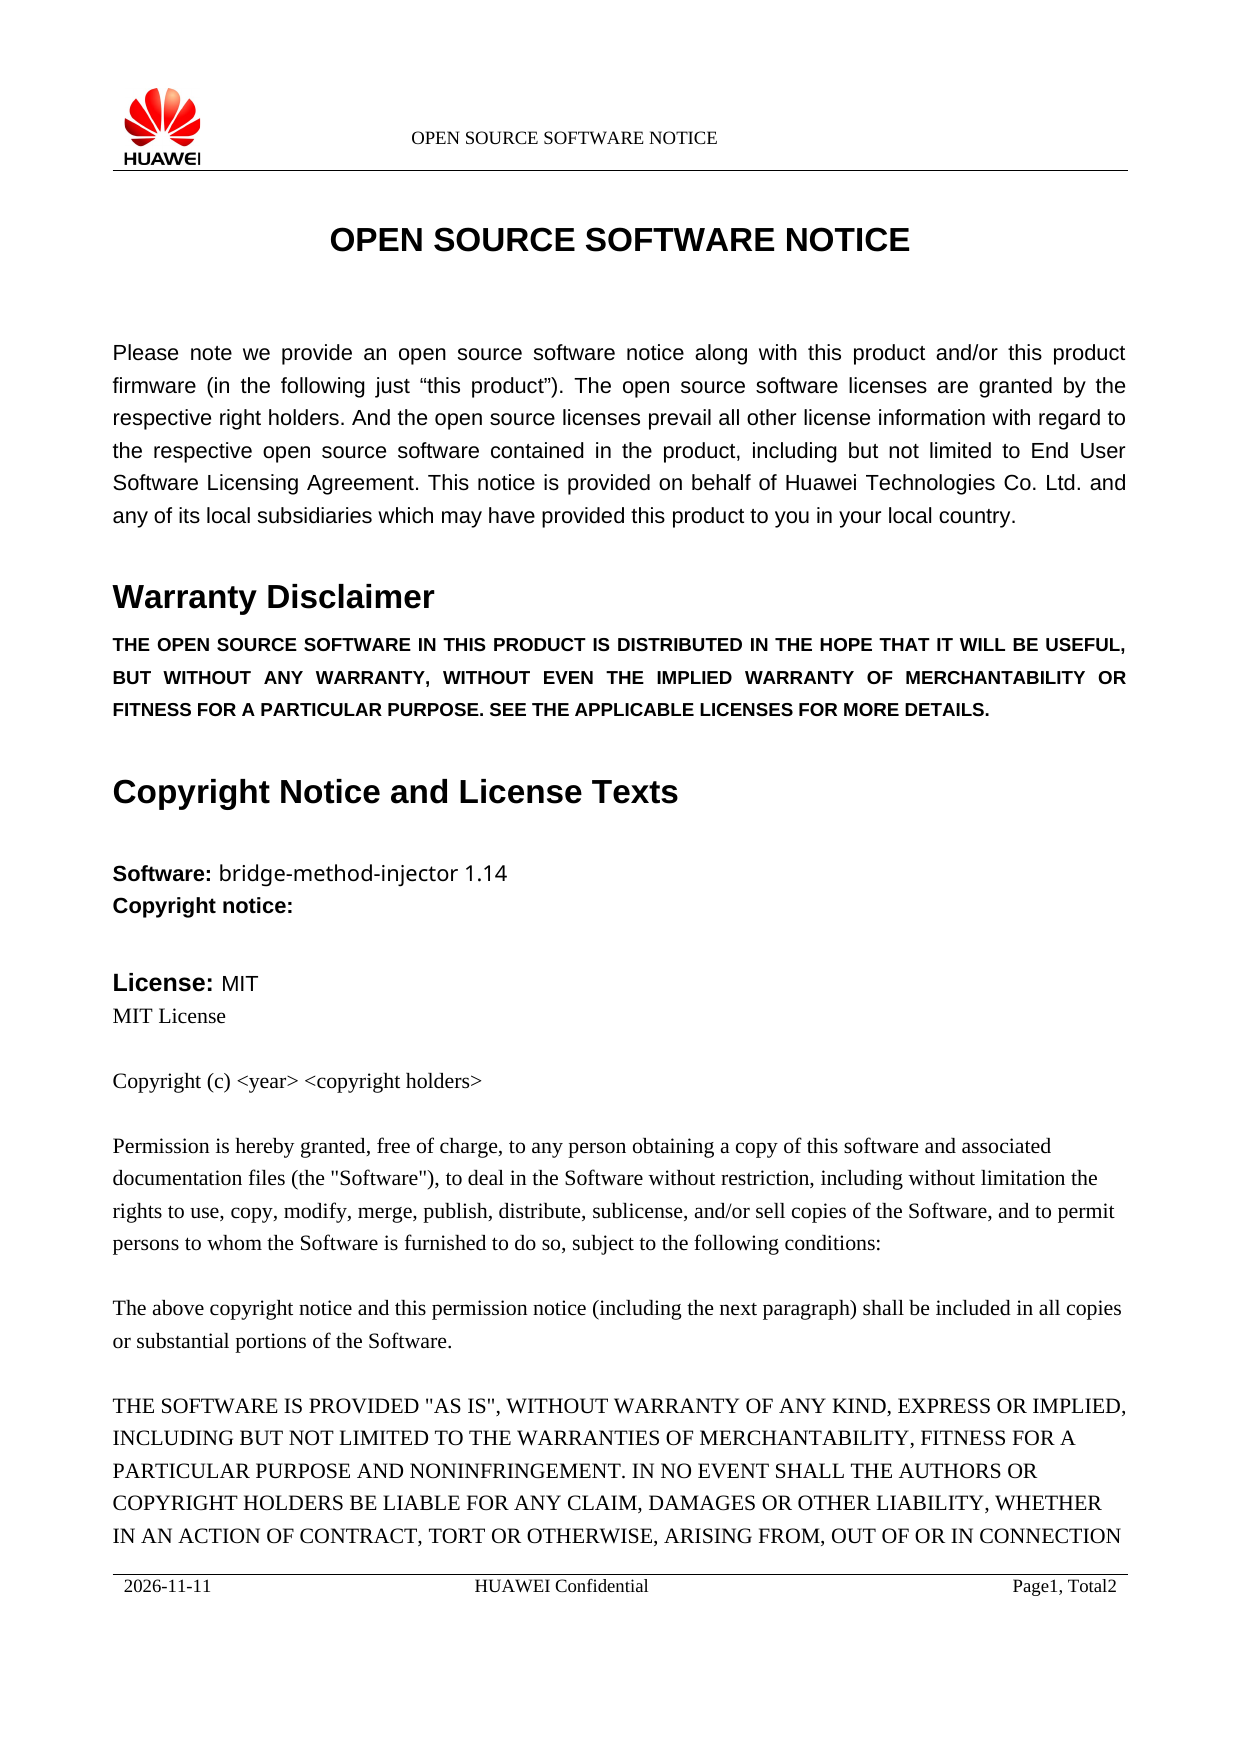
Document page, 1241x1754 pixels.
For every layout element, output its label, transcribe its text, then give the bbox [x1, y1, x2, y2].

title Software: bridge-method-injector 1.14 [112, 856, 1128, 889]
text Copyright Notice and License Texts [112, 759, 1128, 824]
text Copyright notice: [112, 889, 1128, 921]
text OPEN SOURCE SOFTWARE NOTICE [112, 206, 1128, 271]
text License: MIT [112, 966, 1128, 999]
text Please note we provide an open source software notice along with this product and/or this product firmware (in the following just “this product”). The open source software licenses are granted by the respective right holders. And the open source licenses prevail all other license information with regard to the respective open source software contained in the product, including but not limited to End User Software Licensing Agreement. This notice is provided on behalf of Huawei Technologies Co. Ltd. and any of its local subsidiaries which may have provided this product to you in your local country. [112, 336, 1128, 531]
text Warranty Disclaimer [112, 564, 1128, 629]
picture [124, 88, 201, 165]
text The open source software in this product is distributed in the hope that it will be useful, but WITHOUT ANY WARRANTY, without even the implied warranty of MERCHANTABILITY or FITNESS FOR A PARTICULAR PURPOSE. See the applicable licenses for more details. [112, 629, 1128, 726]
